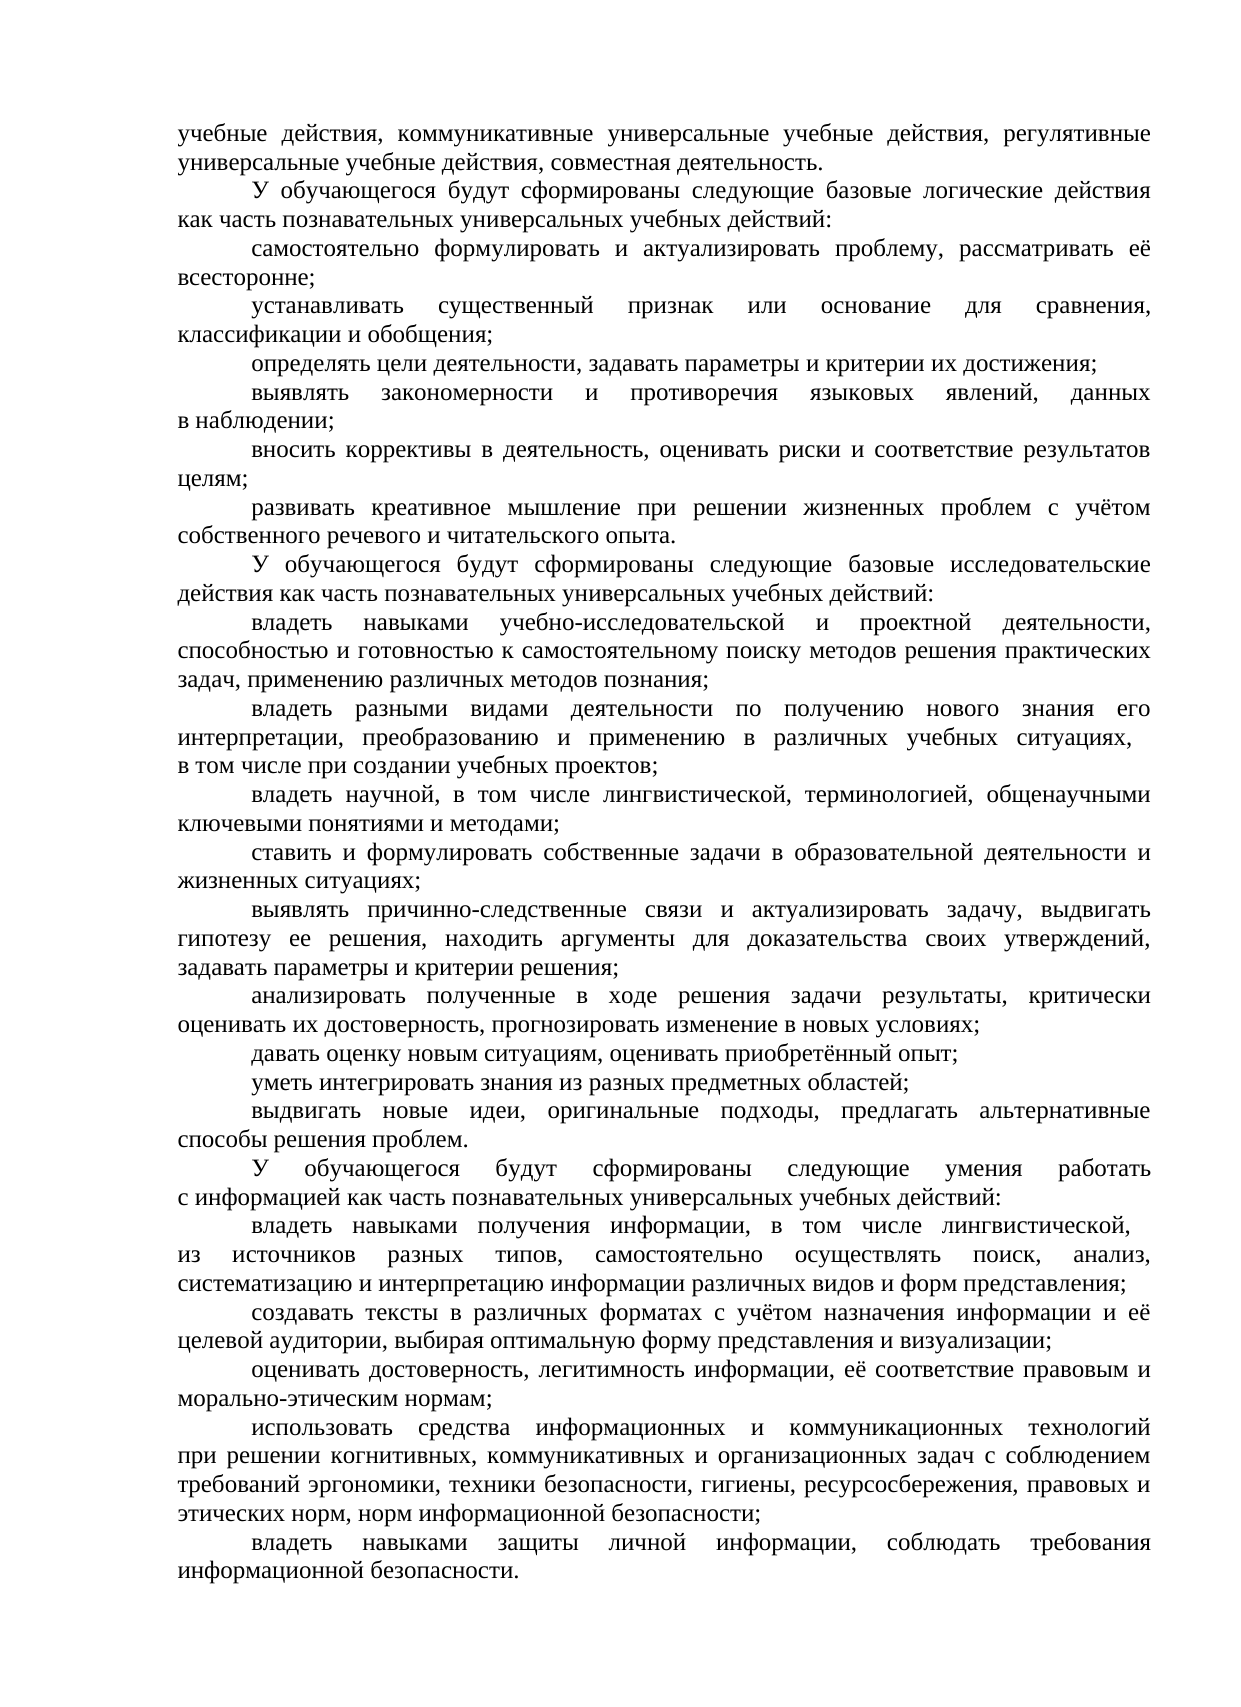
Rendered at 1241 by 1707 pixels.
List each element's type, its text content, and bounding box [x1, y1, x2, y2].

text создавать тексты в различных форматах с учётом назначения информации и её целевой аудитории, выбирая оптимальную форму представления и визуализации; [177, 1297, 1152, 1354]
text определять цели деятельности, задавать параметры и критерии их достижения; [177, 348, 1152, 377]
text анализировать полученные в ходе решения задачи результаты, критически оценивать их достоверность, прогнозировать изменение в новых условиях; [177, 981, 1152, 1038]
text ставить и формулировать собственные задачи в образовательной деятельности и жизненных ситуациях; [177, 837, 1152, 894]
text давать оценку новым ситуациям, оценивать приобретённый опыт; [177, 1038, 1152, 1067]
text владеть навыками учебно-исследовательской и проектной деятельности, способностью и готовностью к самостоятельному поиску методов решения практических задач, применению различных методов познания; [177, 607, 1152, 693]
text выявлять закономерности и противоречия языковых явлений, данных в наблюдении; [177, 377, 1152, 434]
text владеть научной, в том числе лингвистической, терминологией, общенаучными ключевыми понятиями и методами; [177, 779, 1152, 837]
text уметь интегрировать знания из разных предметных областей; [177, 1067, 1152, 1096]
text использовать средства информационных и коммуникационных технологий при решении когнитивных, коммуникативных и организационных задач с соблюдением требований эргономики, техники безопасности, гигиены, ресурсосбережения, правовых и этических норм, норм информационной безопасности; [177, 1412, 1152, 1527]
text выдвигать новые идеи, оригинальные подходы, предлагать альтернативные способы решения проблем. [177, 1096, 1152, 1153]
text У обучающегося будут сформированы следующие базовые логические действия как часть познавательных универсальных учебных действий: [177, 176, 1152, 233]
text вносить коррективы в деятельность, оценивать риски и соответствие результатов целям; [177, 434, 1152, 492]
text самостоятельно формулировать и актуализировать проблему, рассматривать её всесторонне; [177, 233, 1152, 291]
text оценивать достоверность, легитимность информации, её соответствие правовым и морально-этическим нормам; [177, 1354, 1152, 1412]
text устанавливать существенный признак или основание для сравнения, классификации и обобщения; [177, 291, 1152, 348]
text владеть разными видами деятельности по получению нового знания его интерпретации, преобразованию и применению в различных учебных ситуациях, в том числе при создании учебных проектов; [177, 693, 1152, 779]
text владеть навыками получения информации, в том числе лингвистической, из источников разных типов, самостоятельно осуществлять поиск, анализ, систематизацию и интерпретацию информации различных видов и форм представления; [177, 1211, 1152, 1297]
text У обучающегося будут сформированы следующие умения работать с информацией как часть познавательных универсальных учебных действий: [177, 1153, 1152, 1211]
text выявлять причинно-следственные связи и актуализировать задачу, выдвигать гипотезу ее решения, находить аргументы для доказательства своих утверждений, задавать параметры и критерии решения; [177, 894, 1152, 981]
text владеть навыками защиты личной информации, соблюдать требования информационной безопасности. [177, 1527, 1152, 1584]
text развивать креативное мышление при решении жизненных проблем с учётом собственного речевого и читательского опыта. [177, 492, 1152, 549]
text У обучающегося будут сформированы следующие базовые исследовательские действия как часть познавательных универсальных учебных действий: [177, 549, 1152, 607]
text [177, 118, 1152, 176]
